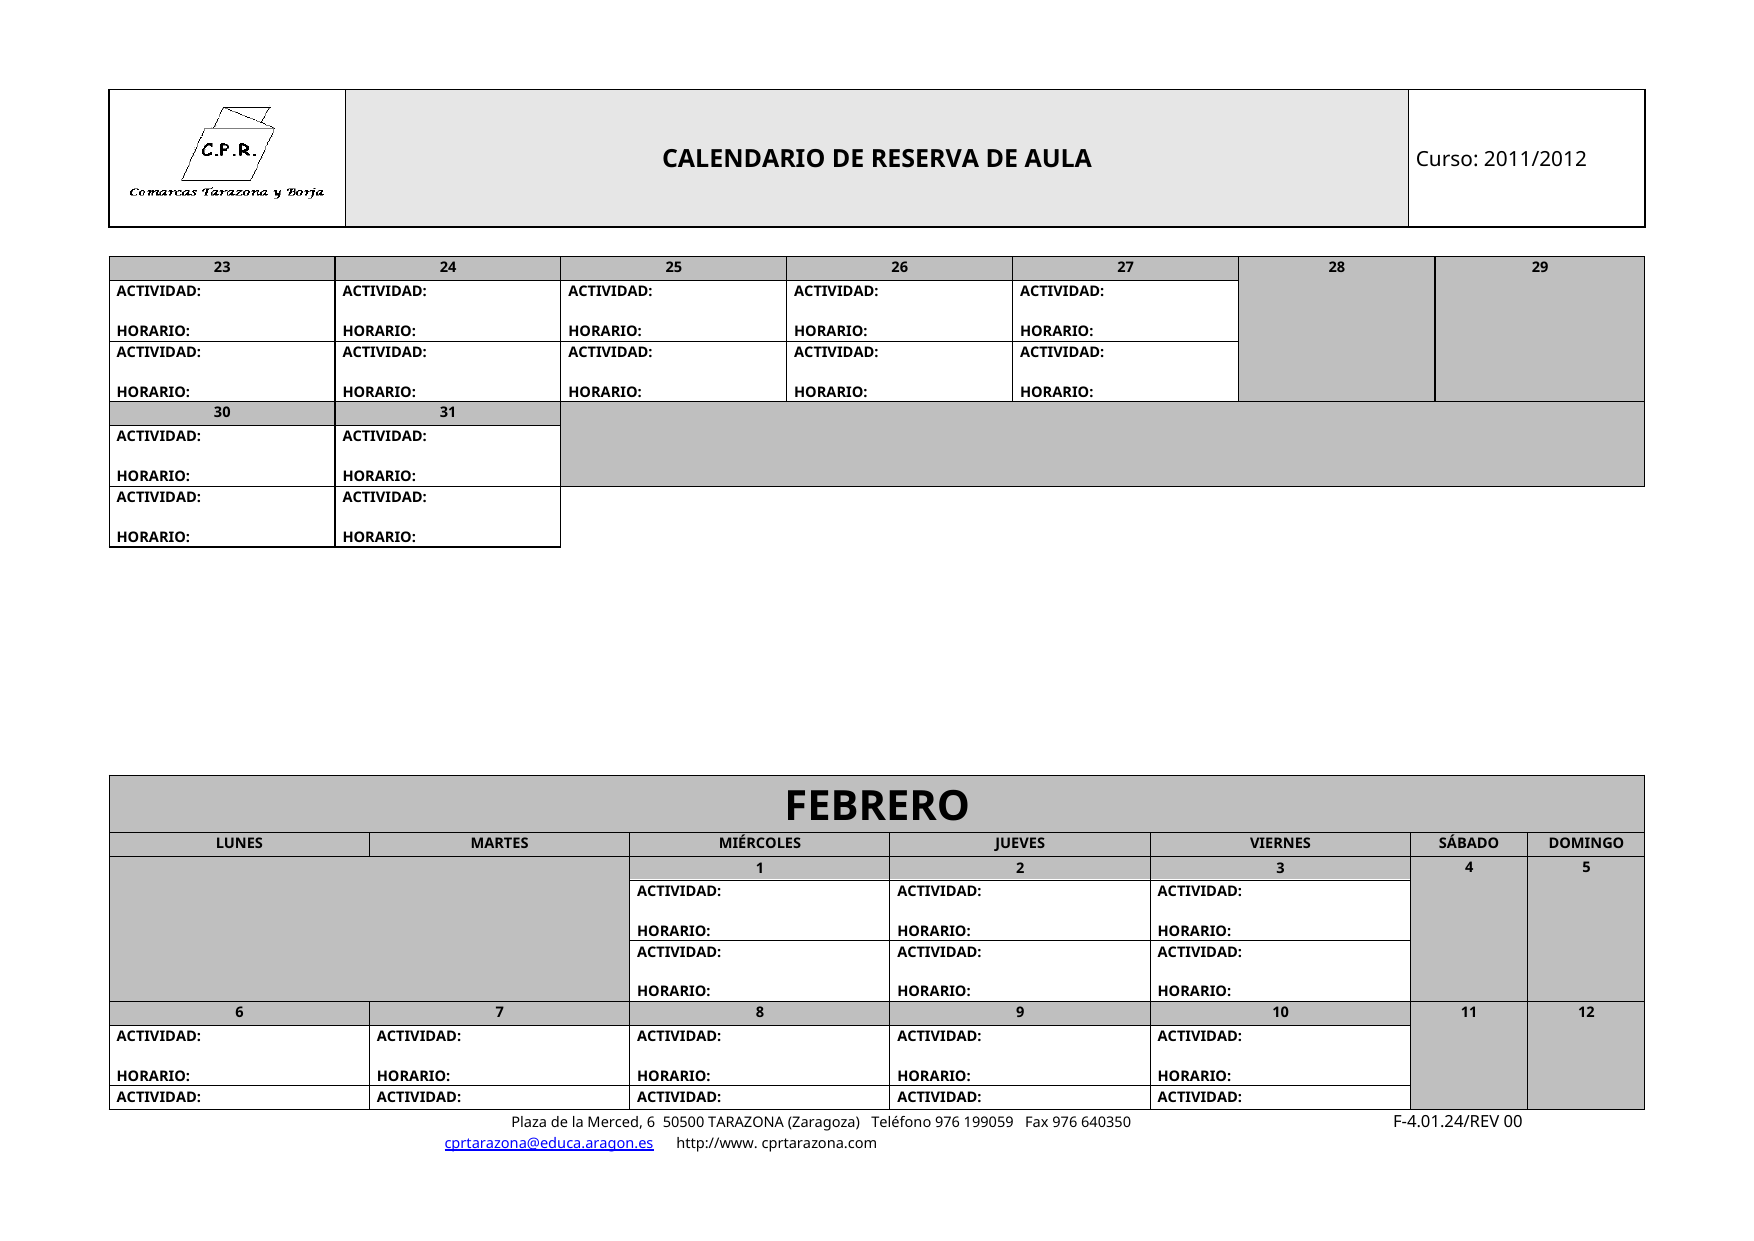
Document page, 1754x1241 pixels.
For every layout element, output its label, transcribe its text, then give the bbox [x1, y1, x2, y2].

table_cell ACTIVIDAD: HORARIO: [1151, 1026, 1410, 1085]
table_cell LUNES [110, 833, 369, 856]
table_cell ACTIVIDAD: HORARIO: [336, 281, 560, 341]
table_cell ACTIVIDAD: HORARIO: [890, 941, 1150, 1001]
table_cell 6 [110, 1002, 369, 1025]
table_cell MARTES [370, 833, 629, 856]
table_cell ACTIVIDAD: HORARIO: [890, 881, 1150, 940]
table_cell 9 [890, 1002, 1150, 1025]
table_cell 12 [1528, 1002, 1644, 1109]
table_cell ACTIVIDAD: HORARIO: [630, 881, 889, 940]
table_cell ACTIVIDAD: HORARIO: [370, 1086, 629, 1109]
table_cell ACTIVIDAD: HORARIO: [890, 1086, 1150, 1109]
table_cell ACTIVIDAD: HORARIO: [1151, 941, 1410, 1001]
table_cell 3 [1151, 857, 1410, 879]
table_cell ACTIVIDAD: HORARIO: [110, 426, 334, 486]
table_cell 4 [1411, 857, 1527, 1001]
table_cell SÁBADO [1411, 833, 1527, 856]
table_cell VIERNES [1151, 833, 1410, 856]
table_cell 24 [336, 257, 560, 280]
table_cell 31 [336, 402, 560, 425]
table_cell ACTIVIDAD: HORARIO: [110, 281, 334, 341]
table_cell 7 [370, 1002, 629, 1025]
table_cell ACTIVIDAD: HORARIO: [336, 426, 560, 486]
table_cell 8 [630, 1002, 889, 1025]
table_cell 11 [1411, 1002, 1527, 1109]
table_cell ACTIVIDAD: HORARIO: [110, 1026, 369, 1085]
table_cell 29 [1436, 257, 1644, 401]
table_cell ACTIVIDAD: HORARIO: [336, 487, 560, 546]
table_cell ACTIVIDAD: HORARIO: [630, 941, 889, 1001]
table_cell DOMINGO [1528, 833, 1644, 856]
table_header FEBRERO [110, 776, 1644, 832]
table_cell 30 [110, 402, 334, 425]
table_cell ACTIVIDAD: HORARIO: [110, 1086, 369, 1109]
table_cell ACTIVIDAD: HORARIO: [110, 342, 334, 401]
table_cell ACTIVIDAD: HORARIO: [630, 1086, 889, 1109]
table_cell ACTIVIDAD: HORARIO: [370, 1026, 629, 1085]
table_cell ACTIVIDAD: HORARIO: [1013, 342, 1238, 401]
table_cell ACTIVIDAD: HORARIO: [561, 342, 786, 401]
table_cell MIÉRCOLES [630, 833, 889, 856]
table_cell 26 [787, 257, 1012, 280]
table_cell 28 [1239, 257, 1434, 401]
table_cell 5 [1528, 857, 1644, 1001]
picture [121, 102, 334, 202]
table_cell JUEVES [890, 833, 1150, 856]
table_cell ACTIVIDAD: HORARIO: [561, 281, 786, 341]
table_cell [110, 857, 629, 1001]
table_cell ACTIVIDAD: HORARIO: [1151, 881, 1410, 940]
table_cell ACTIVIDAD: HORARIO: [630, 1026, 889, 1085]
table_cell [561, 402, 1644, 486]
table_cell 2 [890, 857, 1150, 879]
table_cell ACTIVIDAD: HORARIO: [787, 281, 1012, 341]
table_cell 27 [1013, 257, 1238, 280]
table_cell ACTIVIDAD: HORARIO: [890, 1026, 1150, 1085]
table_cell ACTIVIDAD: HORARIO: [787, 342, 1012, 401]
table_cell ACTIVIDAD: HORARIO: [1151, 1086, 1410, 1109]
table_cell ACTIVIDAD: HORARIO: [336, 342, 560, 401]
table_cell 23 [110, 257, 334, 280]
table_cell ACTIVIDAD: HORARIO: [110, 487, 334, 546]
table_cell 1 [630, 857, 889, 879]
table_cell ACTIVIDAD: HORARIO: [1013, 281, 1238, 341]
table_cell 25 [561, 257, 786, 280]
table_cell 10 [1151, 1002, 1410, 1025]
